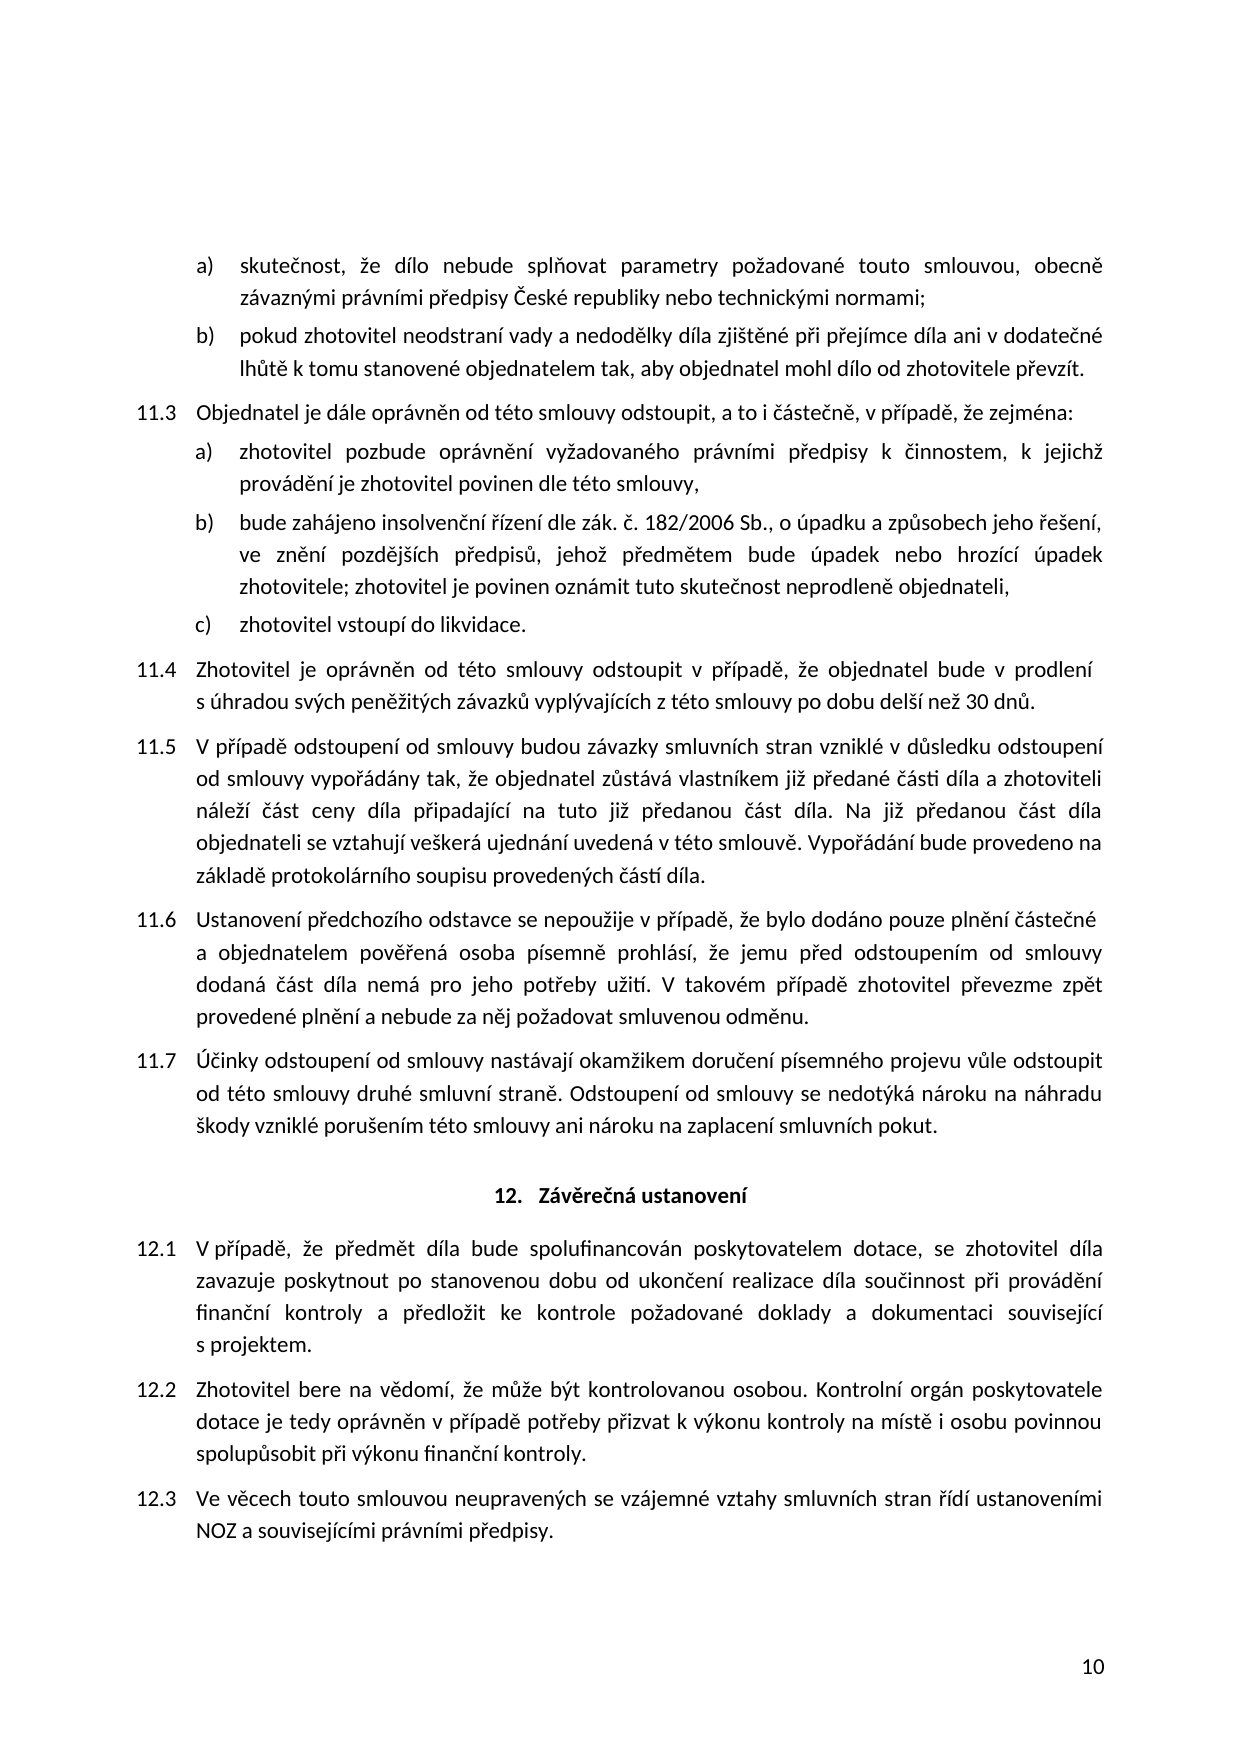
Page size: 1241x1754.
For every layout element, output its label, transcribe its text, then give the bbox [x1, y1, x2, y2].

subtitle Ve věcech touto smlouvou neupravených se vzájemné vztahy smluvních stran řídí ustanoveními NOZ a souvisejícími právními předpisy. [136, 1484, 1104, 1544]
subtitle Ustanovení předchozího odstavce se nepoužije v případě, že bylo dodáno pouze plnění částečné a objednatelem pověřená osoba písemně prohlásí, že jemu před odstoupením od smlouvy dodaná část díla nemá pro jeho potřeby užití. V takovém případě zhotovitel převezme zpět provedené plnění a nebude za něj požadovat smluvenou odměnu. [136, 905, 1104, 1030]
subtitle Účinky odstoupení od smlouvy nastávají okamžikem doručení písemného projevu vůle odstoupit od této smlouvy druhé smluvní straně. Odstoupení od smlouvy se nedotýká nároku na náhradu škody vzniklé porušením této smlouvy ani nároku na zaplacení smluvních pokut. [136, 1047, 1104, 1139]
subtitle b) bude zahájeno insolvenční řízení dle zák. č. 182/2006 Sb., o úpadku a způsobech jeho řešení, ve znění pozdějších předpisů, jehož předmětem bude úpadek nebo hrozící úpadek zhotovitele; zhotovitel je povinen oznámit tuto skutečnost neprodleně objednateli, [195, 508, 1104, 600]
subtitle Zhotovitel bere na vědomí, že může být kontrolovanou osobou. Kontrolní orgán poskytovatele dotace je tedy oprávněn v případě potřeby přizvat k výkonu kontroly na místě i osobu povinnou spolupůsobit při výkonu finanční kontroly. [136, 1375, 1104, 1467]
subtitle a) skutečnost, že dílo nebude splňovat parametry požadované touto smlouvou, obecně závaznými právními předpisy České republiky nebo technickými normami; [196, 251, 1104, 311]
subtitle c) zhotovitel vstoupí do likvidace. [195, 610, 1104, 638]
subtitle Zhotovitel je oprávněn od této smlouvy odstoupit v případě, že objednatel bude v prodlení s úhradou svých peněžitých závazků vyplývajících z této smlouvy po dobu delší než 30 dnů. [136, 655, 1104, 715]
subtitle Závěrečná ustanovení [136, 1181, 1104, 1209]
subtitle a) zhotovitel pozbude oprávnění vyžadovaného právními předpisy k činnostem, k jejichž provádění je zhotovitel povinen dle této smlouvy, [195, 437, 1104, 497]
subtitle V případě odstoupení od smlouvy budou závazky smluvních stran vzniklé v důsledku odstoupení od smlouvy vypořádány tak, že objednatel zůstává vlastníkem již předané části díla a zhotoviteli náleží část ceny díla připadající na tuto již předanou část díla. Na již předanou část díla objednateli se vztahují veškerá ujednání uvedená v této smlouvě. Vypořádání bude provedeno na základě protokolárního soupisu provedených částí díla. [136, 732, 1104, 889]
subtitle V případě, že předmět díla bude spolufinancován poskytovatelem dotace, se zhotovitel díla zavazuje poskytnout po stanovenou dobu od ukončení realizace díla součinnost při provádění finanční kontroly a předložit ke kontrole požadované doklady a dokumentaci související s projektem. [136, 1234, 1104, 1358]
subtitle b) pokud zhotovitel neodstraní vady a nedodělky díla zjištěné při přejímce díla ani v dodatečné lhůtě k tomu stanovené objednatelem tak, aby objednatel mohl dílo od zhotovitele převzít. [196, 322, 1104, 382]
subtitle Objednatel je dále oprávněn od této smlouvy odstoupit, a to i částečně, v případě, že zejména: [136, 398, 1104, 427]
